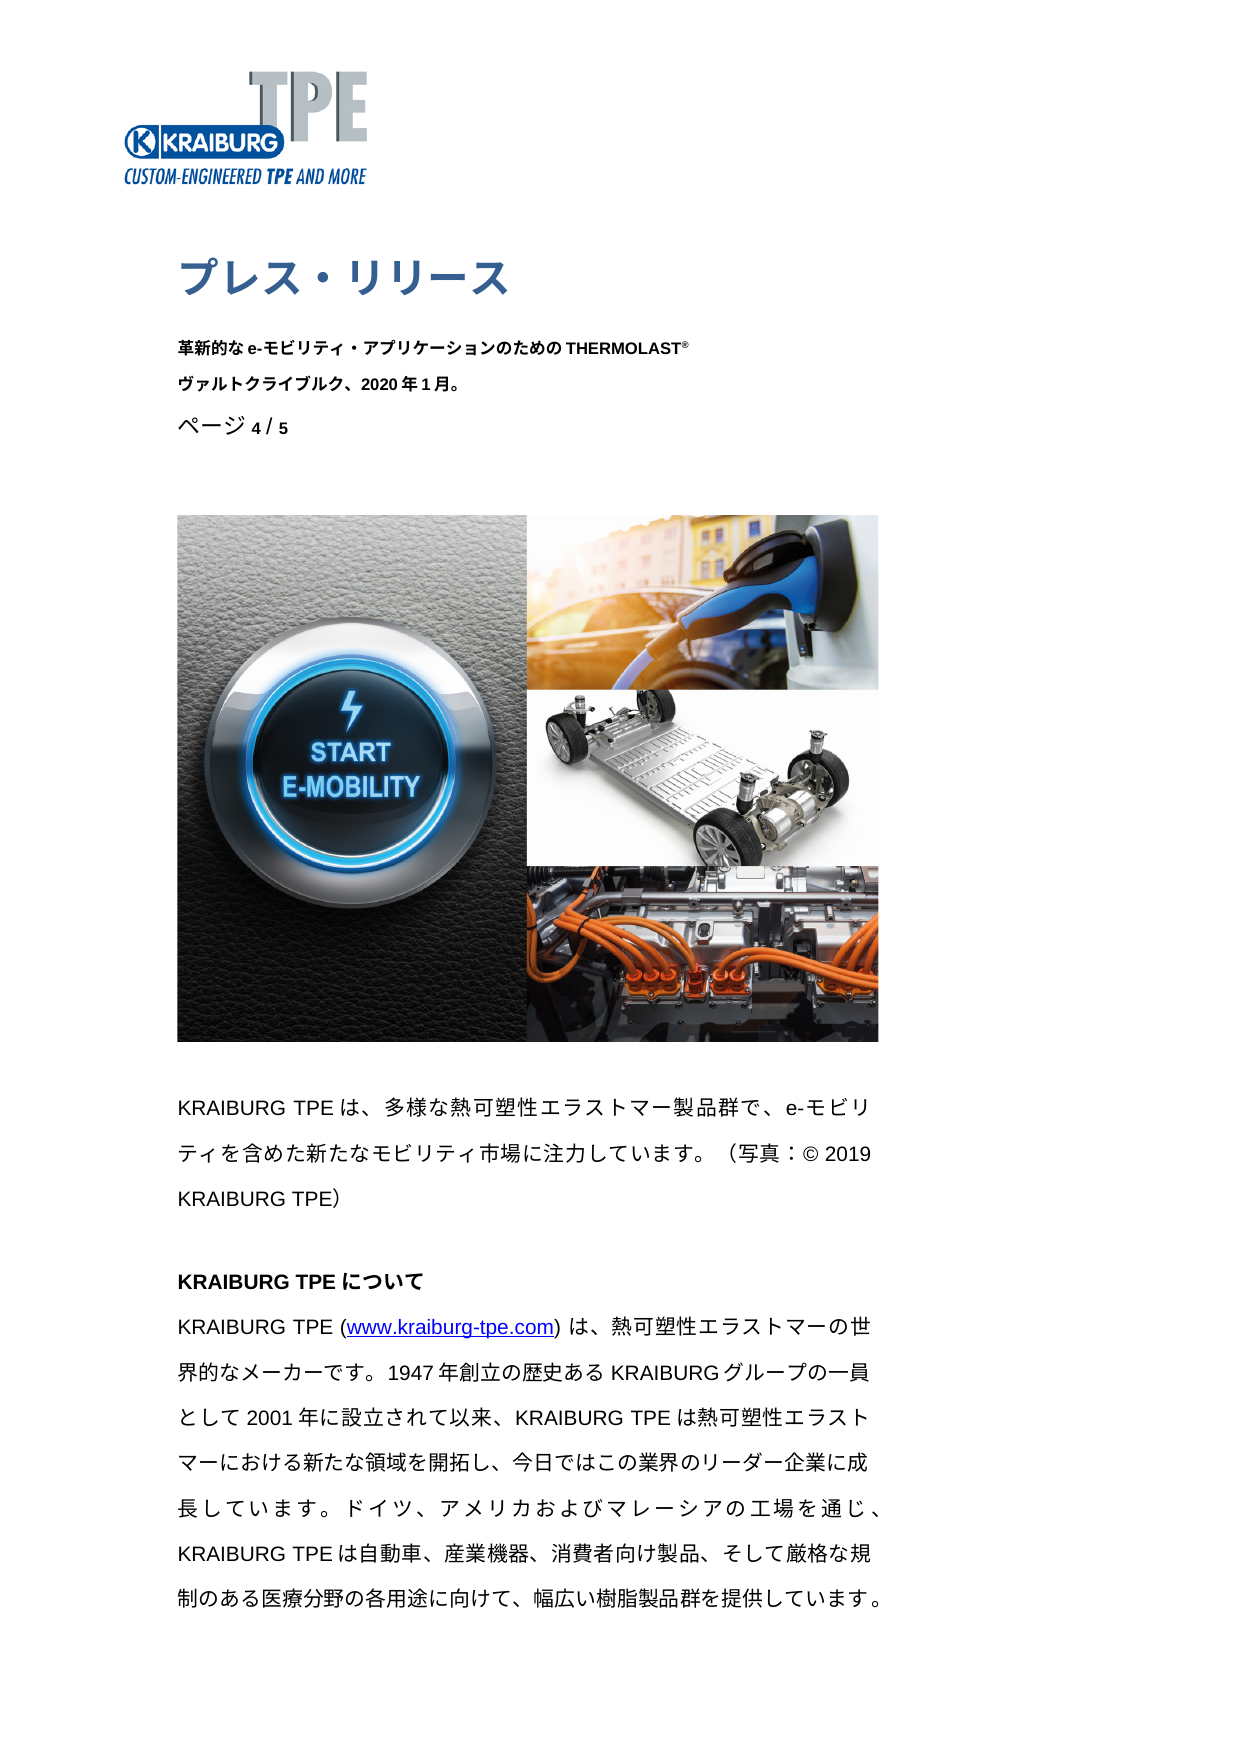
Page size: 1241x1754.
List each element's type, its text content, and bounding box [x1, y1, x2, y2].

picture [177, 515, 879, 1042]
text KRAIBURG TPEは、多様な熱可塑性エラストマー製品群で、e-モビリティを含めた新たなモビリティ市場に注力しています。（写真：© 2019 KRAIBURG TPE） [177, 1092, 871, 1212]
text KRAIBURG TPE について [177, 1265, 871, 1296]
picture [112, 55, 379, 200]
